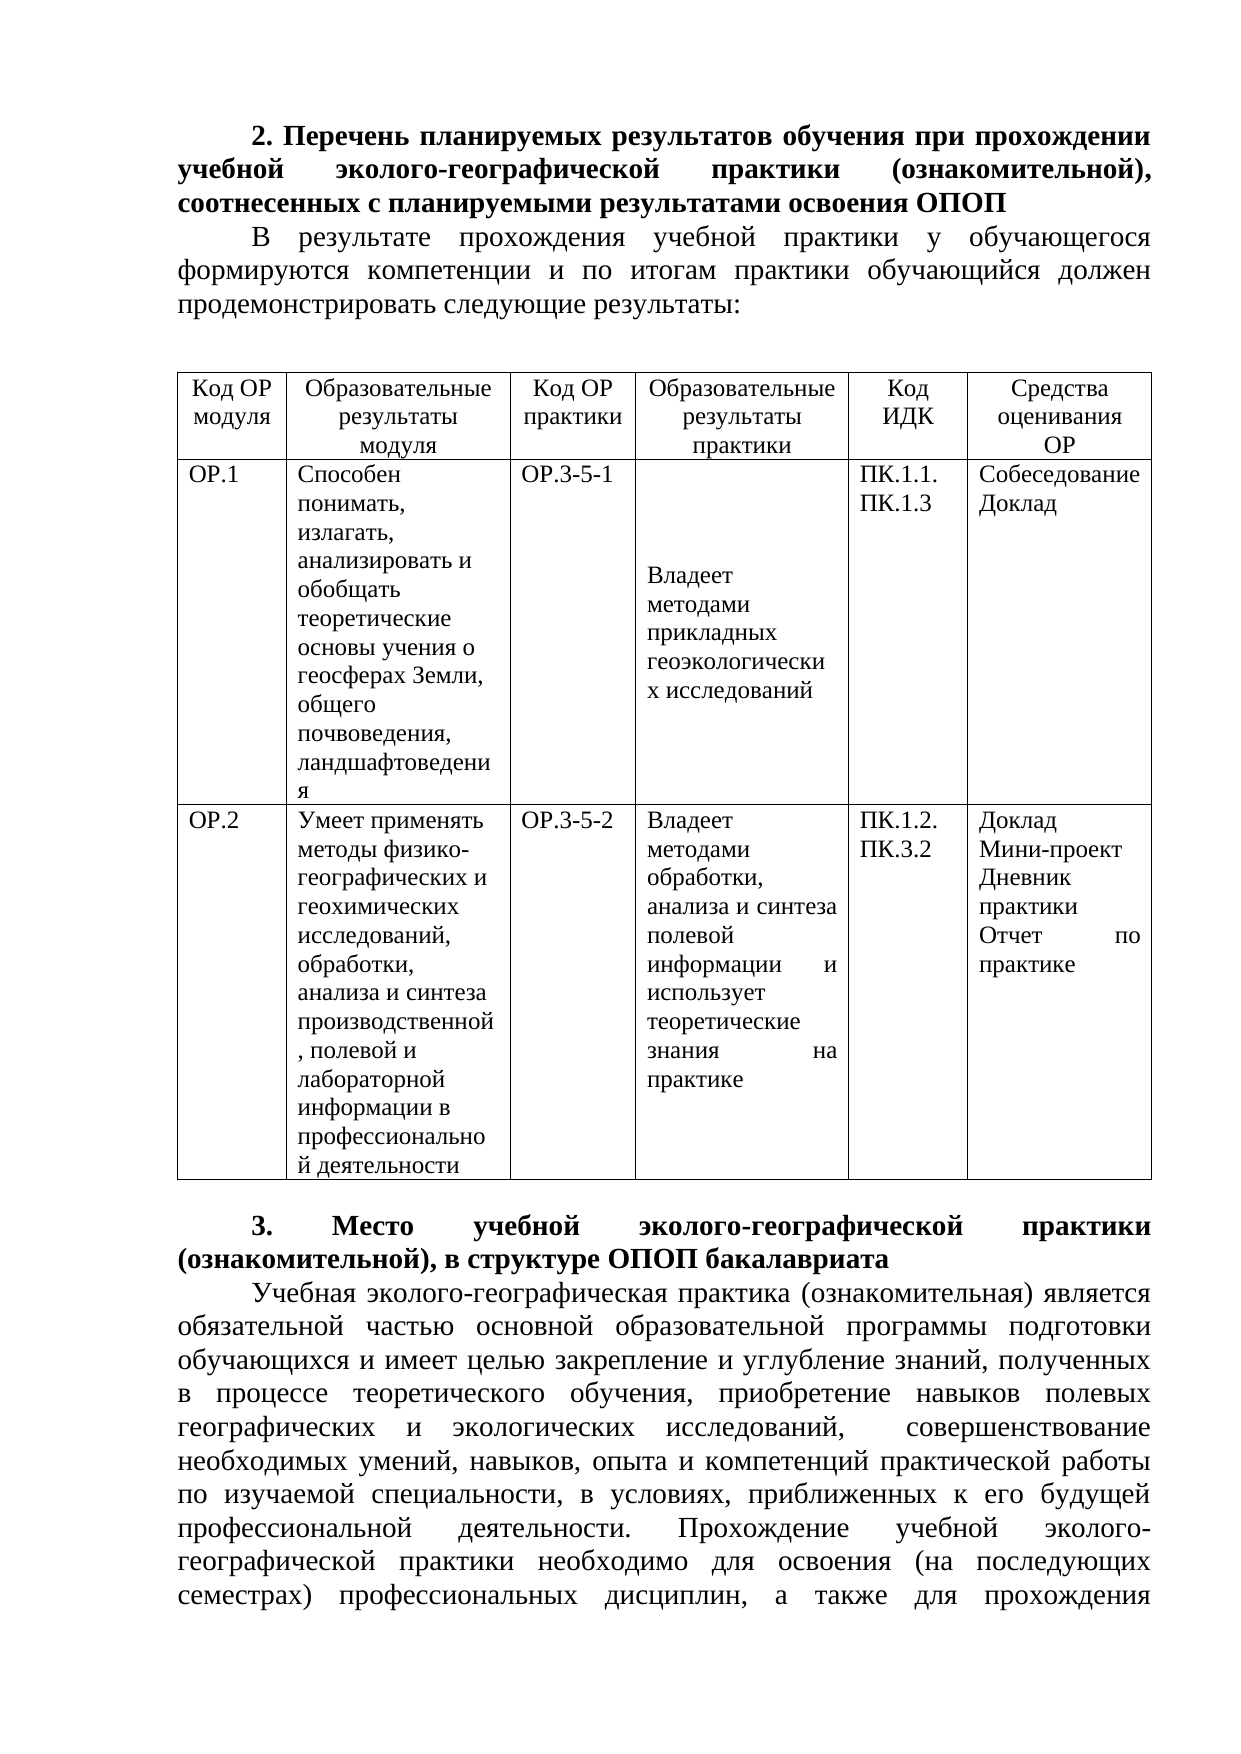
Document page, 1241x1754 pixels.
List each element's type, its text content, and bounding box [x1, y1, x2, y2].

table_cell Владеет методами обработки, анализа и синтеза полевой информации и использует теоретические знания на практике [636, 805, 848, 1179]
table_header Код ОР практики [511, 373, 635, 459]
table_cell Собеседование Доклад [968, 460, 1151, 804]
table_header Код ОР модуля [178, 373, 286, 459]
table_header Образовательные результаты модуля [287, 373, 510, 459]
table_cell ОР.1 [178, 460, 286, 804]
table_cell ПК.1.1. ПК.1.3 [849, 460, 967, 804]
table_header Средства оценивания ОР [968, 373, 1151, 459]
table_cell Владеет методами прикладных геоэкологических исследований [636, 460, 848, 804]
text 2. Перечень планируемых результатов обучения при прохождении учебной эколого-географической практики (ознакомительной), соотнесенных с планируемыми результатами освоения ОПОП [177, 118, 1152, 219]
table_header Образовательные результаты практики [636, 373, 848, 459]
table_cell ОР.3-5-1 [511, 460, 635, 804]
table_cell Умеет применять методы физико-географических и геохимических исследований, обработки, анализа и синтеза производственной, полевой и лабораторной информации в профессиональной деятельности [287, 805, 510, 1179]
table_cell Доклад Мини-проект Дневник практики Отчет по практике [968, 805, 1151, 1179]
table_cell ОР.2 [178, 805, 286, 1179]
table_cell ПК.1.2. ПК.3.2 [849, 805, 967, 1179]
text В результате прохождения учебной практики у обучающегося формируются компетенции и по итогам практики обучающийся должен продемонстрировать следующие результаты: [177, 219, 1152, 319]
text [177, 1275, 1152, 1610]
table_header Код ИДК [849, 373, 967, 459]
table_cell Способен понимать, излагать, анализировать и обобщать теоретические основы учения о геосферах Земли, общего почвоведения, ландшафтоведения [287, 460, 510, 804]
text 3. Место учебной эколого-географической практики (ознакомительной), в структуре ОПОП бакалавриата [177, 1208, 1152, 1275]
table_cell ОР.3-5-2 [511, 805, 635, 1179]
